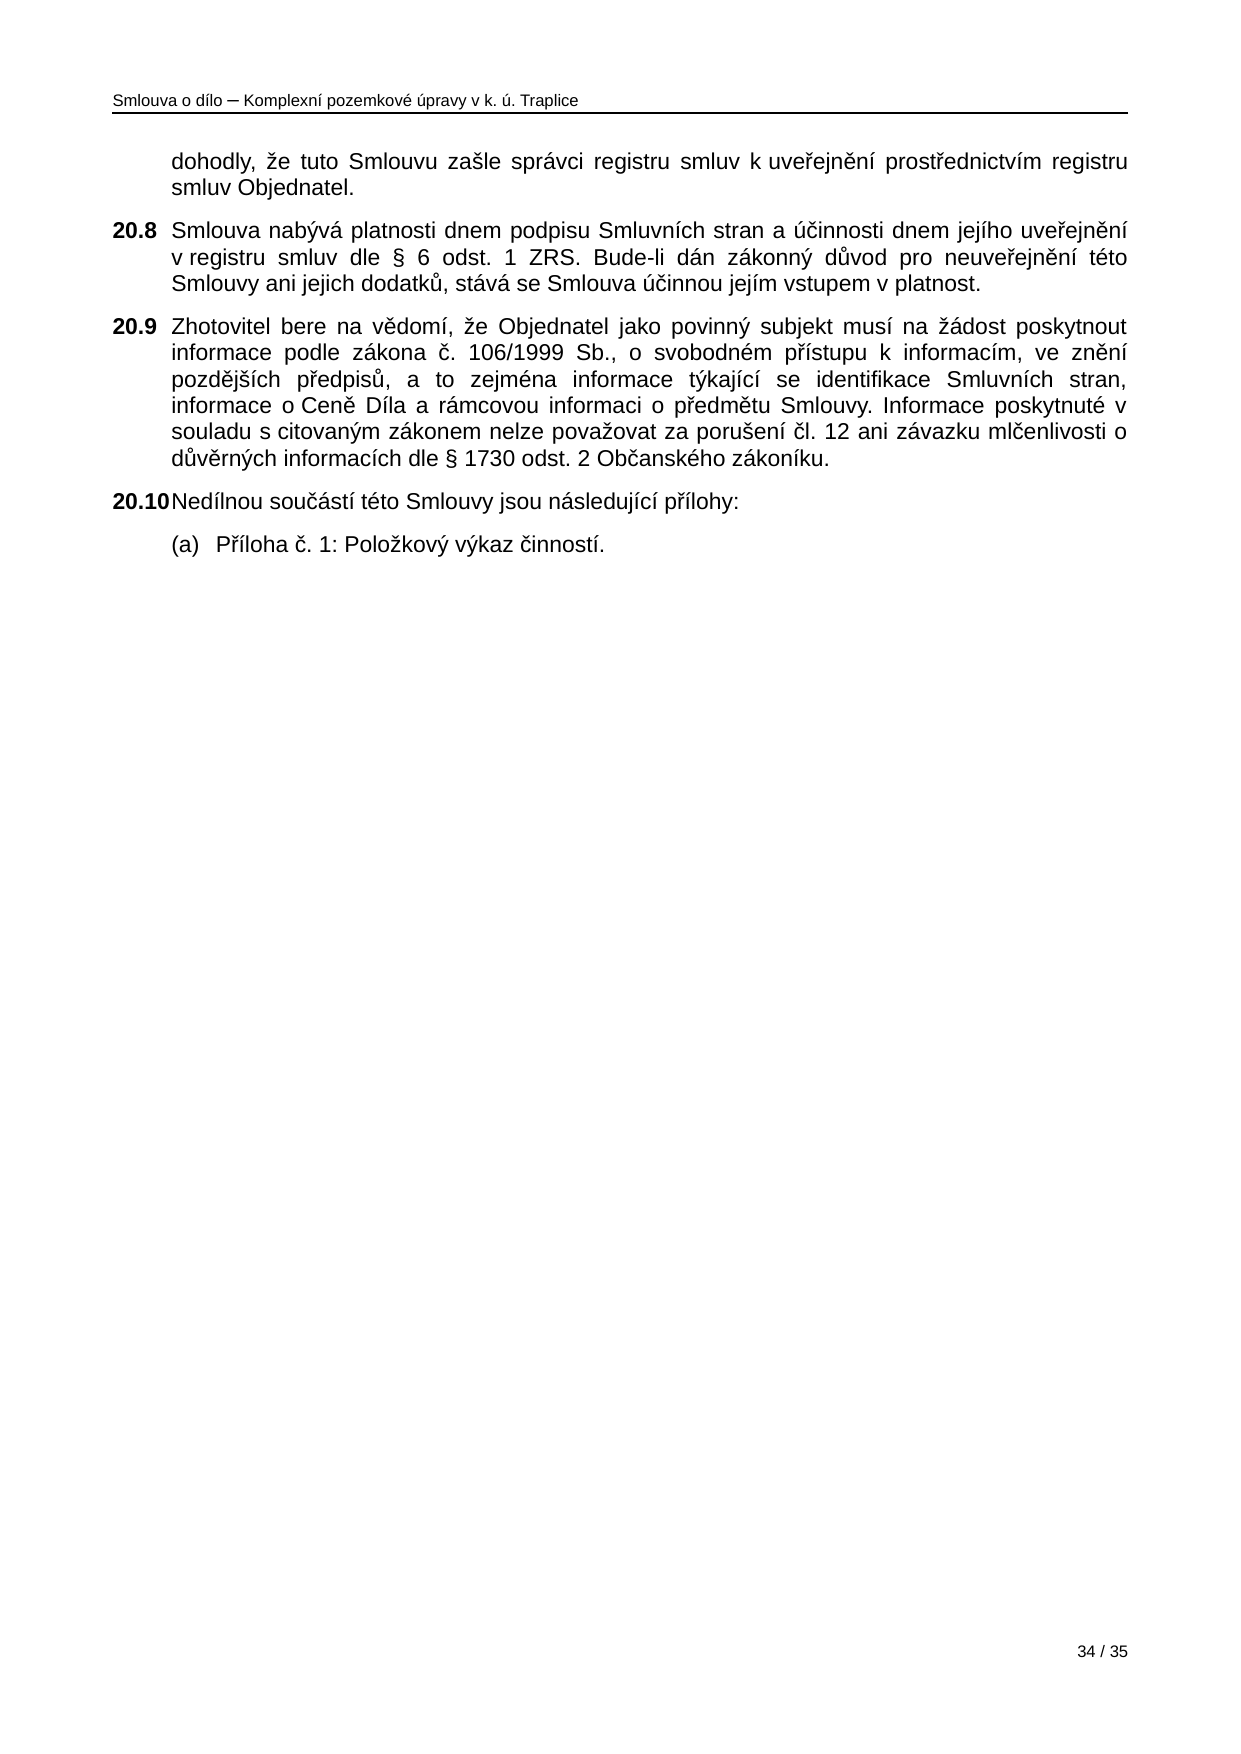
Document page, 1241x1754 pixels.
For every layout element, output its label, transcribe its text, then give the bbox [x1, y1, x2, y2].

text Zhotovitel bere na vědomí, že Objednatel jako povinný subjekt musí na žádost poskytnout informace podle zákona č. 106/1999 Sb., o svobodném přístupu k informacím, ve znění pozdějších předpisů, a to zejména informace týkající se identifikace Smluvních stran, informace o Ceně Díla a rámcovou informaci o předmětu Smlouvy. Informace poskytnuté v souladu s citovaným zákonem nelze považovat za porušení čl. 12 ani závazku mlčenlivosti o důvěrných informacích dle § 1730 odst. 2 Občanského zákoníku. [112, 313, 1128, 471]
list Příloha č. 1: Položkový výkaz činností. [171, 531, 1128, 557]
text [112, 148, 1128, 200]
text Smlouva nabývá platnosti dnem podpisu Smluvních stran a účinnosti dnem jejího uveřejnění v registru smluv dle § 6 odst. 1 ZRS. Bude-li dán zákonný důvod pro neuveřejnění této Smlouvy ani jejich dodatků, stává se Smlouva účinnou jejím vstupem v platnost. [112, 217, 1128, 296]
text Nedílnou součástí této Smlouvy jsou následující přílohy: [112, 488, 1128, 514]
